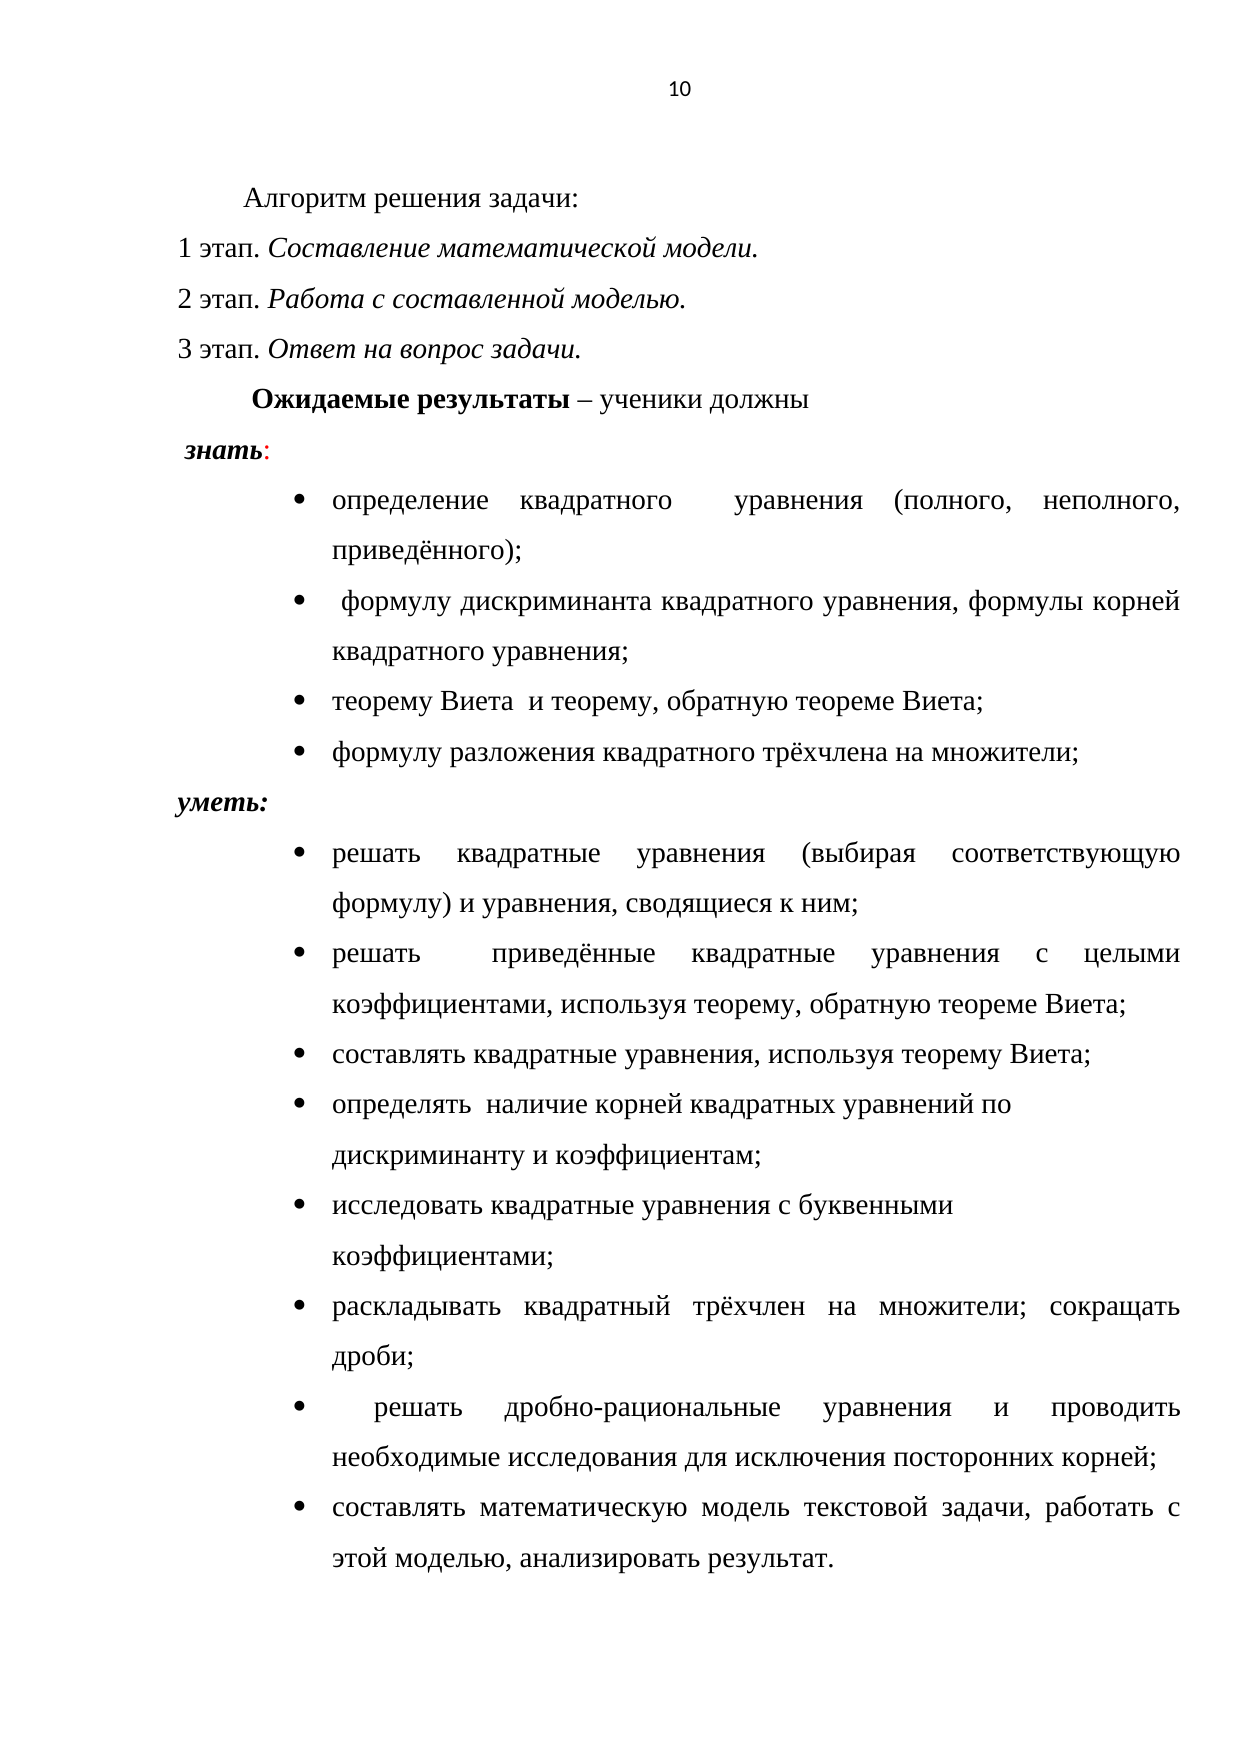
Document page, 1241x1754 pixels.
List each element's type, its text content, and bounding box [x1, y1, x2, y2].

text 1 этап. Составление математической модели. [177, 231, 1181, 264]
list формулу разложения квадратного трёхчлена на множители; [294, 734, 1181, 768]
text знать: [177, 432, 1181, 465]
text 3 этап. Ответ на вопрос задачи. [177, 331, 1181, 365]
text 2 этап. Работа с составленной моделью. [177, 281, 1181, 314]
list раскладывать квадратный трёхчлен на множители; сокращать дроби; [294, 1288, 1181, 1372]
text Алгоритм решения задачи: [177, 180, 1181, 214]
list исследовать квадратные уравнения с буквенными коэффициентами; [294, 1187, 1181, 1271]
list составлять математическую модель текстовой задачи, работать с этой моделью, анализировать результат. [294, 1489, 1181, 1573]
list решать квадратные уравнения (выбирая соответствующую формулу) и уравнения, сводящиеся к ним; [294, 835, 1181, 919]
list определение квадратного уравнения (полного, неполного, приведённого); [294, 482, 1181, 566]
list решать приведённые квадратные уравнения с целыми коэффициентами, используя теорему, обратную теореме Виета; [294, 935, 1181, 1019]
list составлять квадратные уравнения, используя теорему Виета; [294, 1036, 1181, 1070]
list формулу дискриминанта квадратного уравнения, формулы корней квадратного уравнения; [294, 583, 1181, 667]
list определять наличие корней квадратных уравнений по дискриминанту и коэффициентам; [294, 1087, 1181, 1171]
text уметь: [177, 784, 1181, 818]
list решать дробно-рациональные уравнения и проводить необходимые исследования для исключения посторонних корней; [294, 1389, 1181, 1473]
list теорему Виета и теорему, обратную теореме Виета; [294, 683, 1181, 717]
text Ожидаемые результаты – ученики должны [177, 381, 1181, 415]
